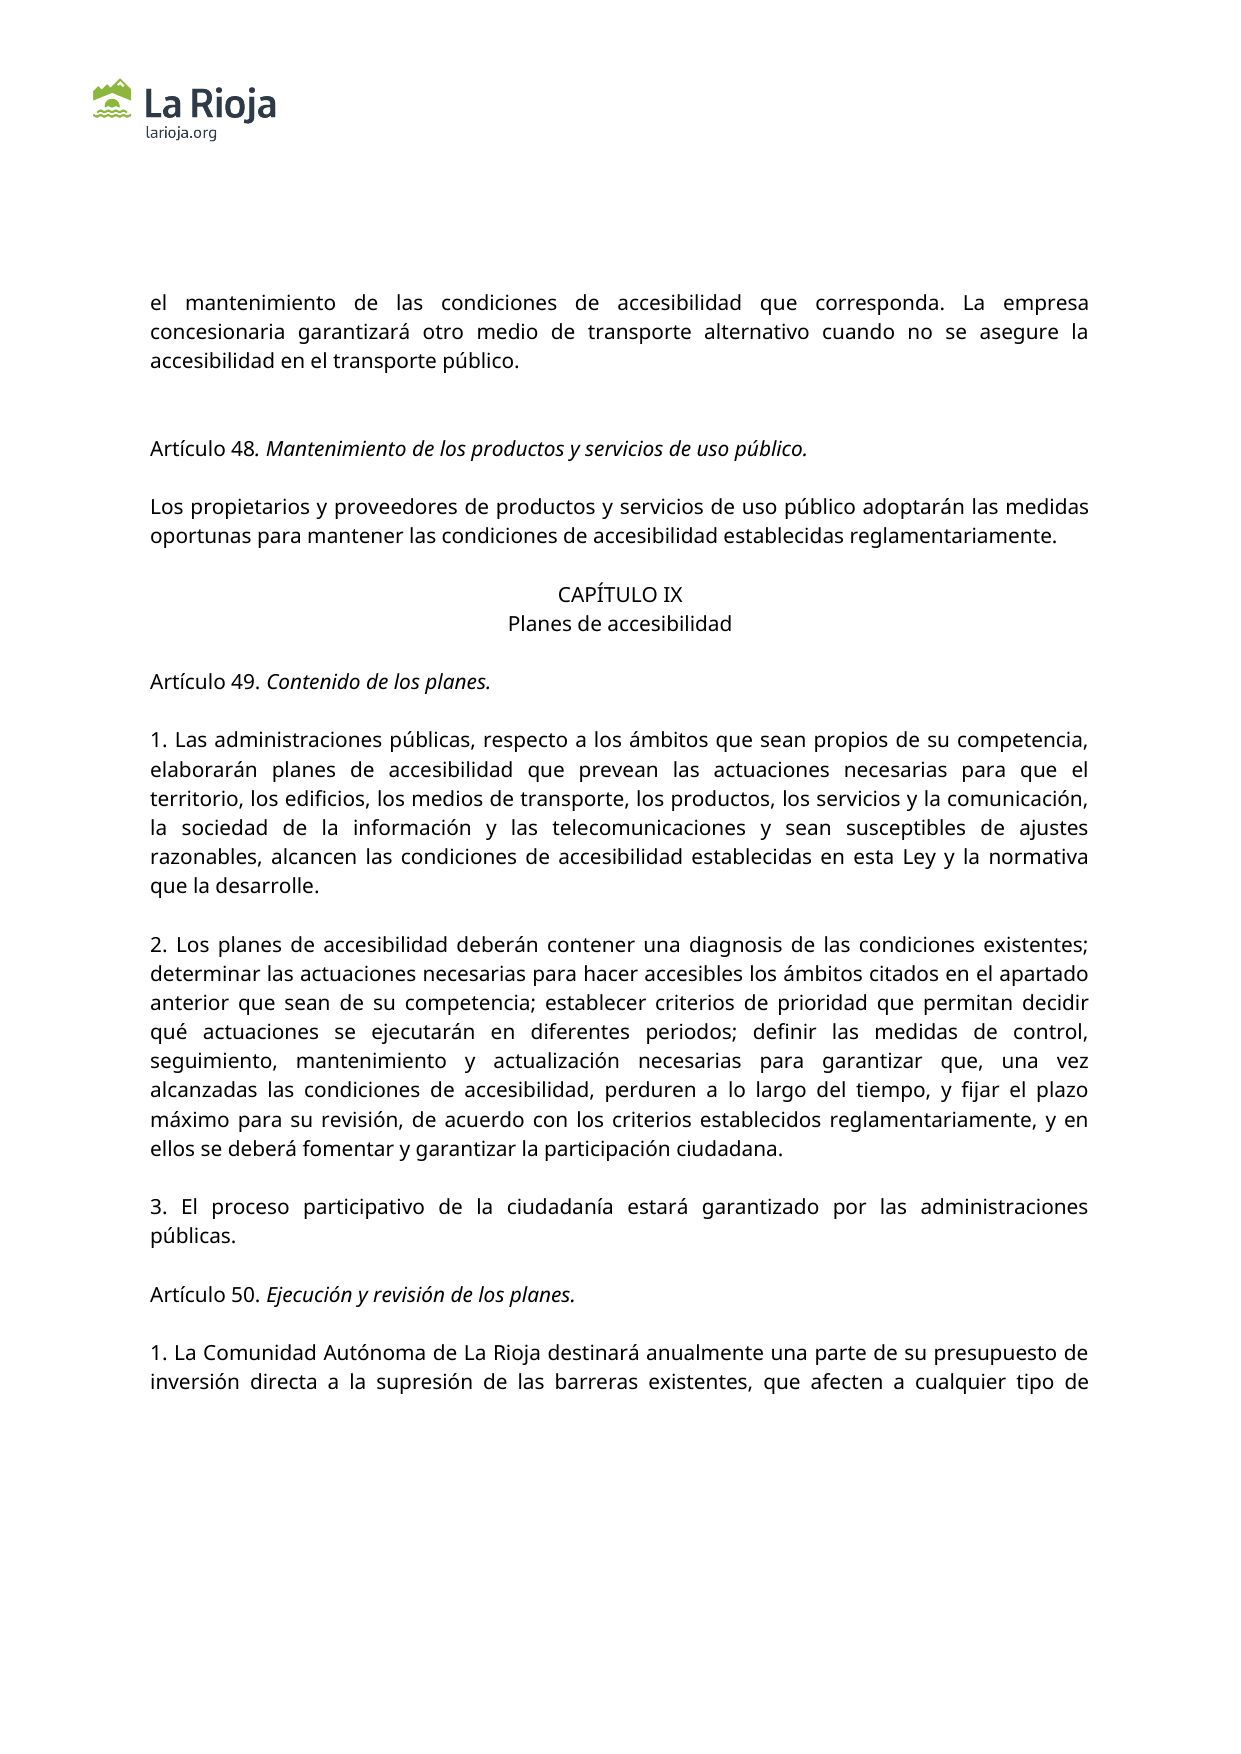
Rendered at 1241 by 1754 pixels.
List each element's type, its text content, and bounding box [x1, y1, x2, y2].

text 1. Las administraciones públicas, respecto a los ámbitos que sean propios de su competencia, elaborarán planes de accesibilidad que prevean las actuaciones necesarias para que el territorio, los edificios, los medios de transporte, los productos, los servicios y la comunicación, la sociedad de la información y las telecomunicaciones y sean susceptibles de ajustes razonables, alcancen las condiciones de accesibilidad establecidas en esta Ley y la normativa que la desarrolle. [150, 724, 1090, 899]
text 2. Los planes de accesibilidad deberán contener una diagnosis de las condiciones existentes; determinar las actuaciones necesarias para hacer accesibles los ámbitos citados en el apartado anterior que sean de su competencia; establecer criterios de prioridad que permitan decidir qué actuaciones se ejecutarán en diferentes periodos; definir las medidas de control, seguimiento, mantenimiento y actualización necesarias para garantizar que, una vez alcanzadas las condiciones de accesibilidad, perduren a lo largo del tiempo, y fijar el plazo máximo para su revisión, de acuerdo con los criterios establecidos reglamentariamente, y en ellos se deberá fomentar y garantizar la participación ciudadana. [150, 929, 1090, 1162]
text Artículo 50. Ejecución y revisión de los planes. [150, 1279, 1090, 1308]
picture [0, 0, 1241, 237]
text CAPÍTULO IX [150, 579, 1090, 608]
text Artículo 48. Mantenimiento de los productos y servicios de uso público. [150, 433, 1090, 462]
text 3. El proceso participativo de la ciudadanía estará garantizado por las administraciones públicas. [150, 1191, 1090, 1249]
text Los propietarios y proveedores de productos y servicios de uso público adoptarán las medidas oportunas para mantener las condiciones de accesibilidad establecidas reglamentariamente. [150, 491, 1090, 549]
text Artículo 49. Contenido de los planes. [150, 666, 1090, 695]
text Planes de accesibilidad [150, 608, 1090, 637]
